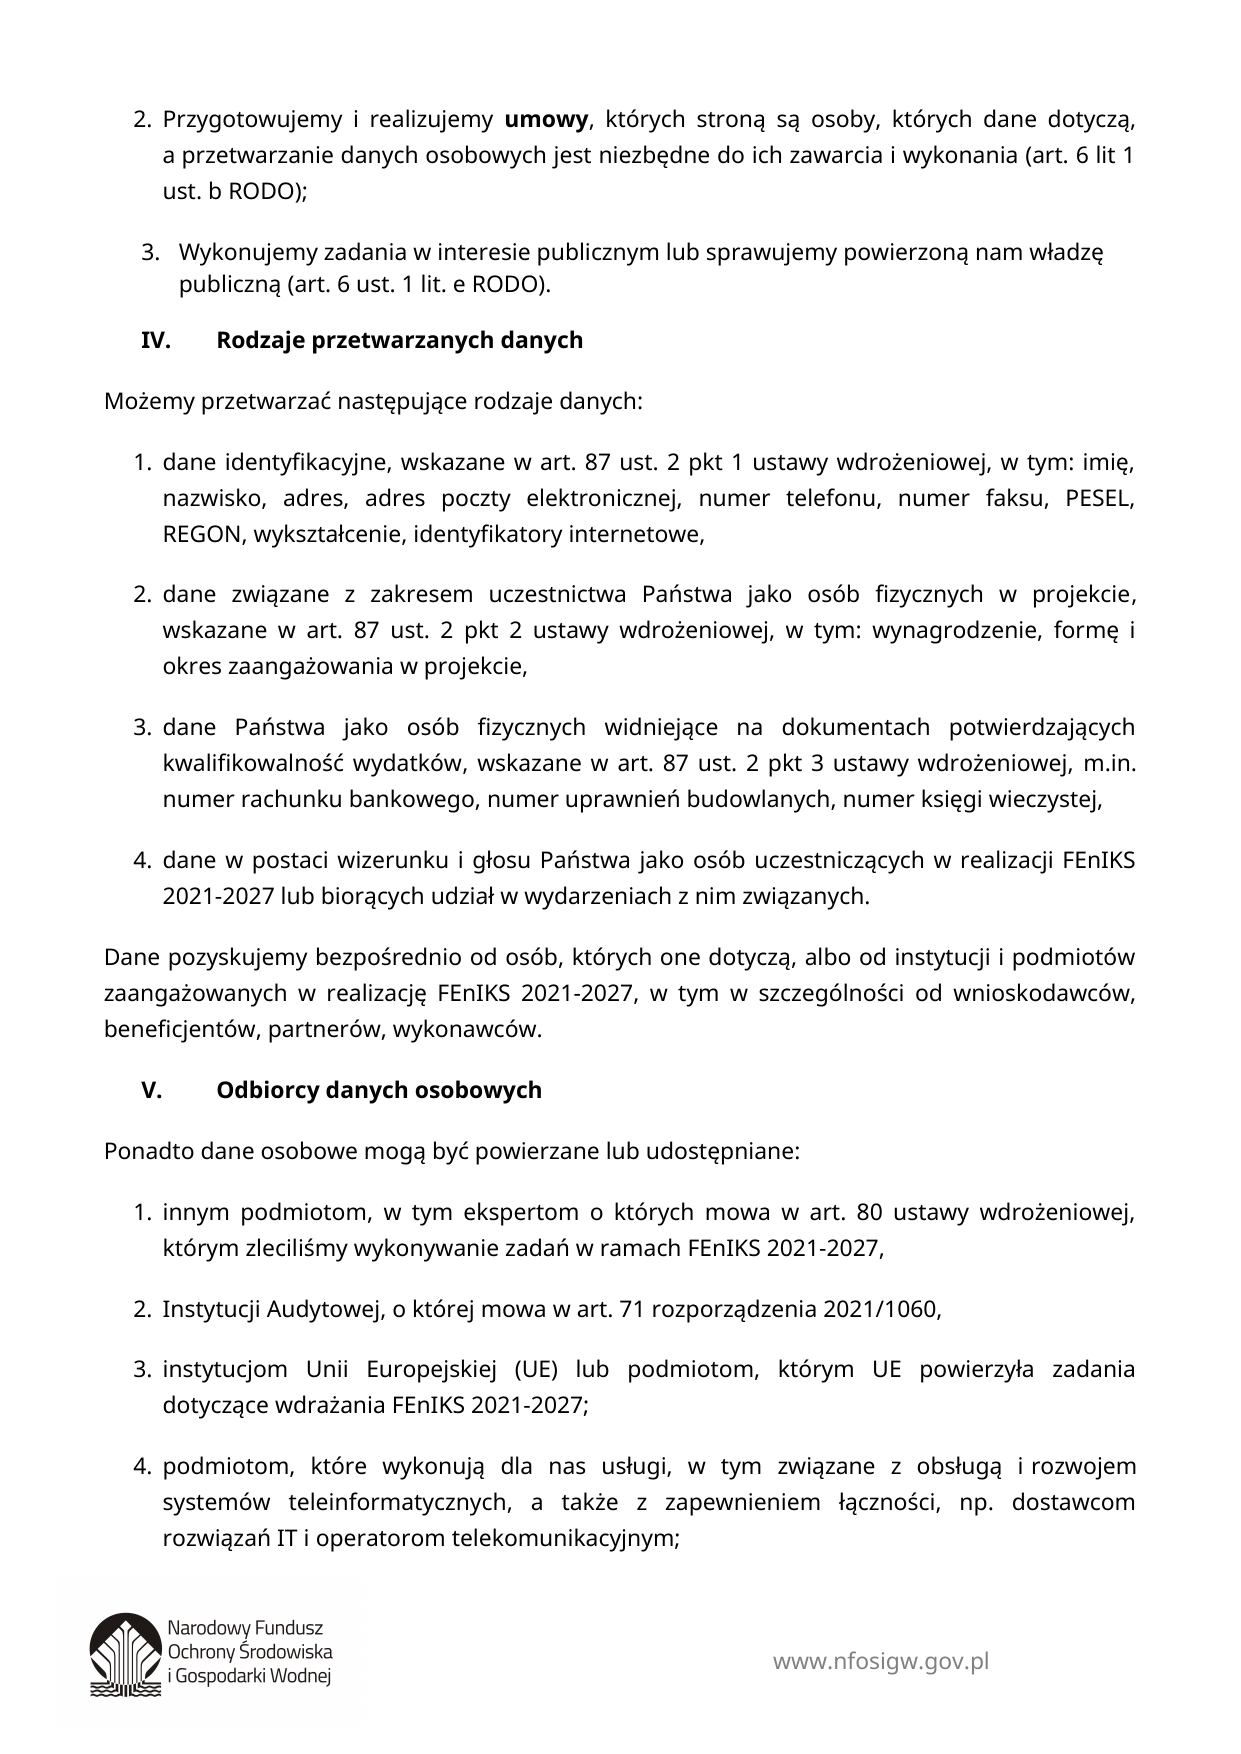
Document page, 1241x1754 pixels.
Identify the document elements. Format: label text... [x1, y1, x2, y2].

list innym podmiotom, w tym ekspertom o których mowa w art. 80 ustawy wdrożeniowej, którym zleciliśmy wykonywanie zadań w ramach FEnIKS 2021-2027, [133, 1196, 1137, 1263]
list Rodzaje przetwarzanych danych [141, 324, 1137, 355]
text Dane pozyskujemy bezpośrednio od osób, których one dotyczą, albo od instytucji i podmiotów zaangażowanych w realizację FEnIKS 2021-2027, w tym w szczególności od wnioskodawców, beneficjentów, partnerów, wykonawców. [103, 941, 1137, 1044]
list dane identyfikacyjne, wskazane w art. 87 ust. 2 pkt 1 ustawy wdrożeniowej, w tym: imię, nazwisko, adres, adres poczty elektronicznej, numer telefonu, numer faksu, PESEL, REGON, wykształcenie, identyfikatory internetowe, [133, 446, 1137, 549]
list podmiotom, które wykonują dla nas usługi, w tym związane z obsługą i rozwojem systemów teleinformatycznych, a także z zapewnieniem łączności, np. dostawcom rozwiązań IT i operatorom telekomunikacyjnym; [133, 1450, 1137, 1553]
text Możemy przetwarzać następujące rodzaje danych: [103, 385, 1137, 416]
list Instytucji Audytowej, o której mowa w art. 71 rozporządzenia 2021/1060, [133, 1292, 1137, 1324]
list instytucjom Unii Europejskiej (UE) lub podmiotom, którym UE powierzyła zadania dotyczące wdrażania FEnIKS 2021-2027; [133, 1353, 1137, 1421]
text Ponadto dane osobowe mogą być powierzane lub udostępniane: [103, 1135, 1137, 1166]
picture [53, 1577, 366, 1731]
list Wykonujemy zadania w interesie publicznym lub sprawujemy powierzoną nam władzę publiczną (art. 6 ust. 1 lit. e RODO). [141, 236, 1137, 299]
list dane Państwa jako osób fizycznych widniejące na dokumentach potwierdzających kwalifikowalność wydatków, wskazane w art. 87 ust. 2 pkt 3 ustawy wdrożeniowej, m.in. numer rachunku bankowego, numer uprawnień budowlanych, numer księgi wieczystej, [133, 711, 1137, 814]
list dane w postaci wizerunku i głosu Państwa jako osób uczestniczących w realizacji FEnIKS 2021-2027 lub biorących udział w wydarzeniach z nim związanych. [133, 844, 1137, 911]
list Przygotowujemy i realizujemy umowy, których stroną są osoby, których dane dotyczą, a przetwarzanie danych osobowych jest niezbędne do ich zawarcia i wykonania (art. 6 lit 1 ust. b RODO); [133, 103, 1137, 207]
list dane związane z zakresem uczestnictwa Państwa jako osób fizycznych w projekcie, wskazane w art. 87 ust. 2 pkt 2 ustawy wdrożeniowej, w tym: wynagrodzenie, formę i okres zaangażowania w projekcie, [133, 578, 1137, 682]
list Odbiorcy danych osobowych [141, 1074, 1137, 1105]
